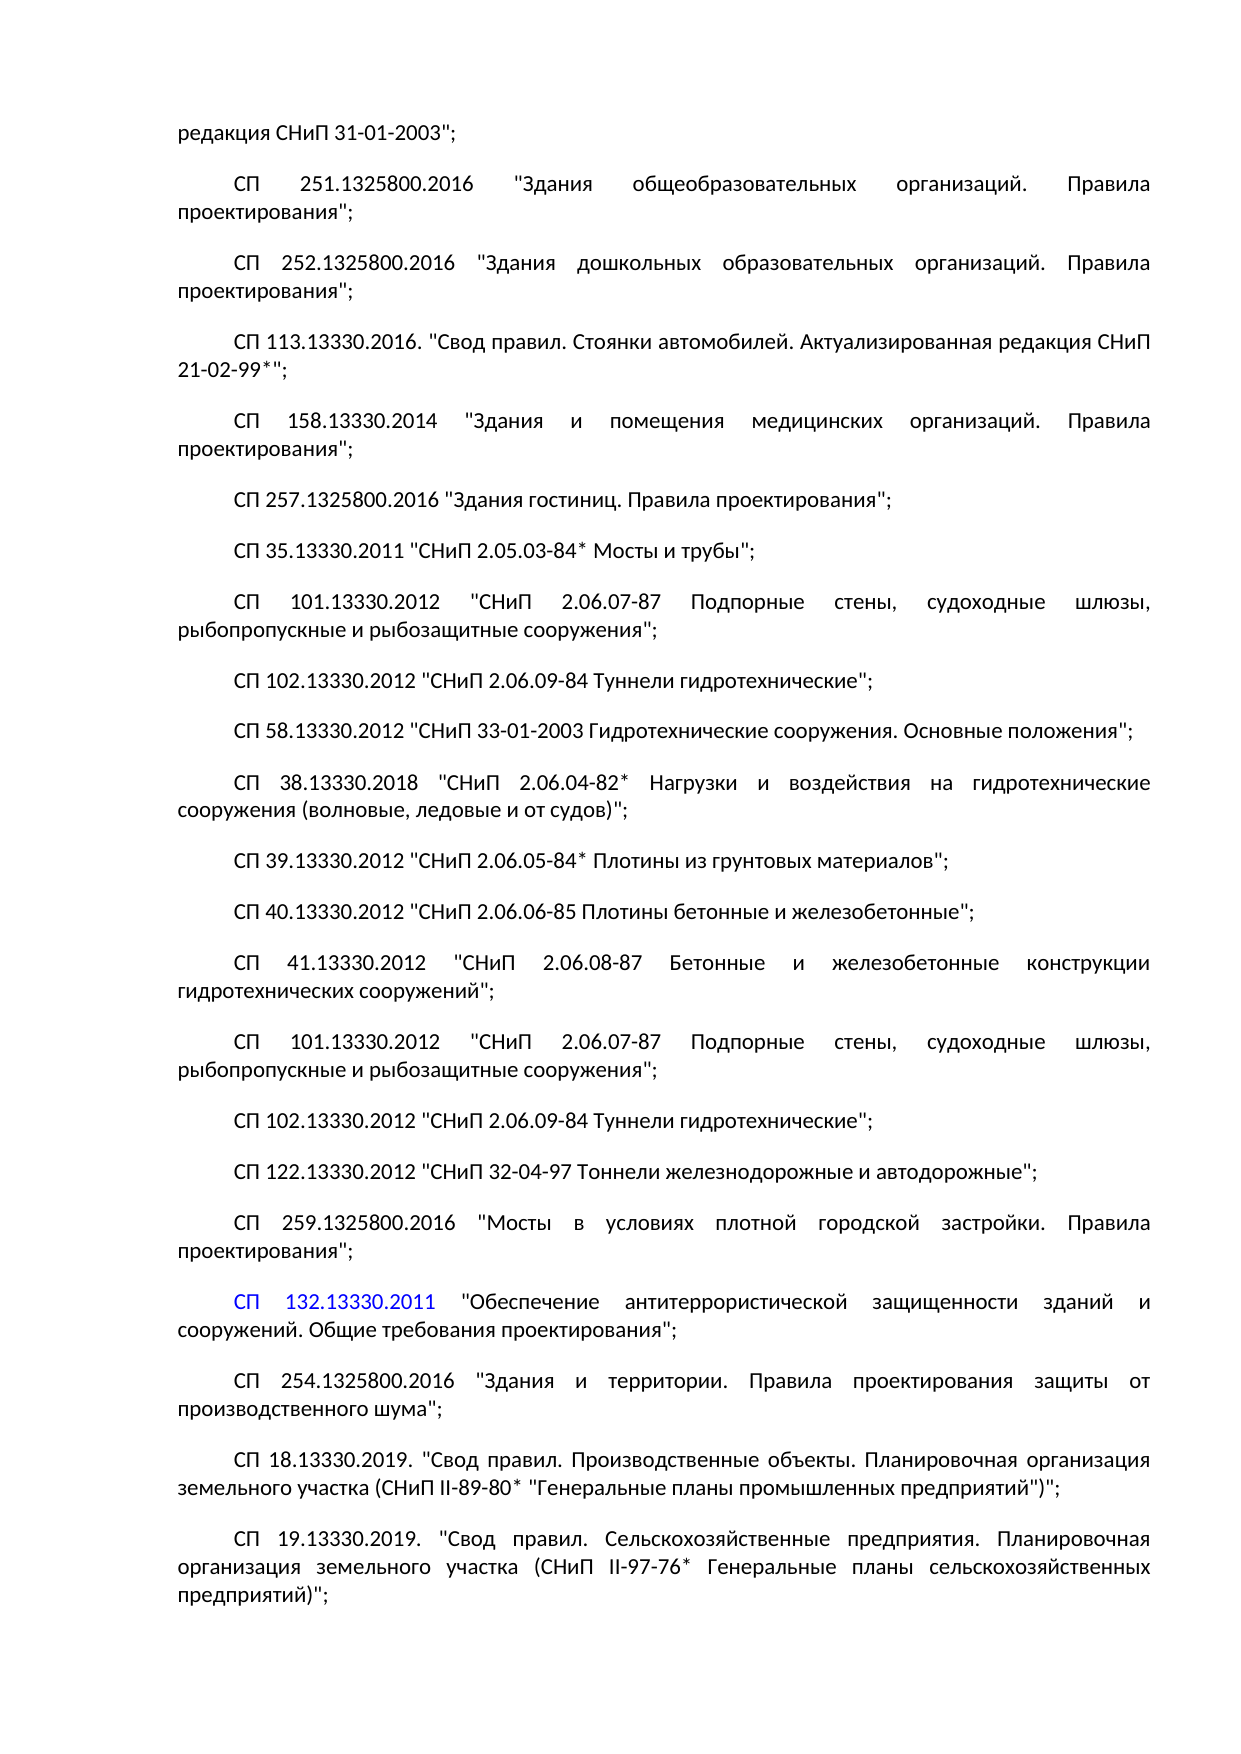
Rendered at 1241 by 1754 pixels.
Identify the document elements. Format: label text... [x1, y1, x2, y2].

text СП 38.13330.2018 "СНиП 2.06.04-82* Нагрузки и воздействия на гидротехнические сооружения (волновые, ледовые и от судов)"; [177, 768, 1152, 824]
text СП 58.13330.2012 "СНиП 33-01-2003 Гидротехнические сооружения. Основные положения"; [177, 717, 1152, 745]
text СП 35.13330.2011 "СНиП 2.05.03-84* Мосты и трубы"; [177, 536, 1152, 564]
text СП 41.13330.2012 "СНиП 2.06.08-87 Бетонные и железобетонные конструкции гидротехнических сооружений"; [177, 948, 1152, 1004]
text СП 251.1325800.2016 "Здания общеобразовательных организаций. Правила проектирования"; [177, 169, 1152, 225]
text СП 132.13330.2011 "Обеспечение антитеррористической защищенности зданий и сооружений. Общие требования проектирования"; [177, 1287, 1152, 1343]
text СП 254.1325800.2016 "Здания и территории. Правила проектирования защиты от производственного шума"; [177, 1366, 1152, 1422]
text СП 101.13330.2012 "СНиП 2.06.07-87 Подпорные стены, судоходные шлюзы, рыбопропускные и рыбозащитные сооружения"; [177, 587, 1152, 643]
text СП 39.13330.2012 "СНиП 2.06.05-84* Плотины из грунтовых материалов"; [177, 847, 1152, 874]
text СП 257.1325800.2016 "Здания гостиниц. Правила проектирования"; [177, 485, 1152, 513]
text СП 18.13330.2019. "Свод правил. Производственные объекты. Планировочная организация земельного участка (СНиП II-89-80* "Генеральные планы промышленных предприятий")"; [177, 1445, 1152, 1501]
text СП 259.1325800.2016 "Мосты в условиях плотной городской застройки. Правила проектирования"; [177, 1208, 1152, 1264]
text СП 158.13330.2014 "Здания и помещения медицинских организаций. Правила проектирования"; [177, 406, 1152, 462]
text СП 113.13330.2016. "Свод правил. Стоянки автомобилей. Актуализированная редакция СНиП 21-02-99*"; [177, 327, 1152, 383]
text СП 101.13330.2012 "СНиП 2.06.07-87 Подпорные стены, судоходные шлюзы, рыбопропускные и рыбозащитные сооружения"; [177, 1027, 1152, 1083]
text СП 252.1325800.2016 "Здания дошкольных образовательных организаций. Правила проектирования"; [177, 248, 1152, 304]
text СП 40.13330.2012 "СНиП 2.06.06-85 Плотины бетонные и железобетонные"; [177, 897, 1152, 926]
text СП 122.13330.2012 "СНиП 32-04-97 Тоннели железнодорожные и автодорожные"; [177, 1157, 1152, 1185]
text СП 102.13330.2012 "СНиП 2.06.09-84 Туннели гидротехнические"; [177, 666, 1152, 694]
text СП 19.13330.2019. "Свод правил. Сельскохозяйственные предприятия. Планировочная организация земельного участка (СНиП II-97-76* Генеральные планы сельскохозяйственных предприятий)"; [177, 1524, 1152, 1608]
text СП 102.13330.2012 "СНиП 2.06.09-84 Туннели гидротехнические"; [177, 1106, 1152, 1134]
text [177, 118, 1152, 146]
